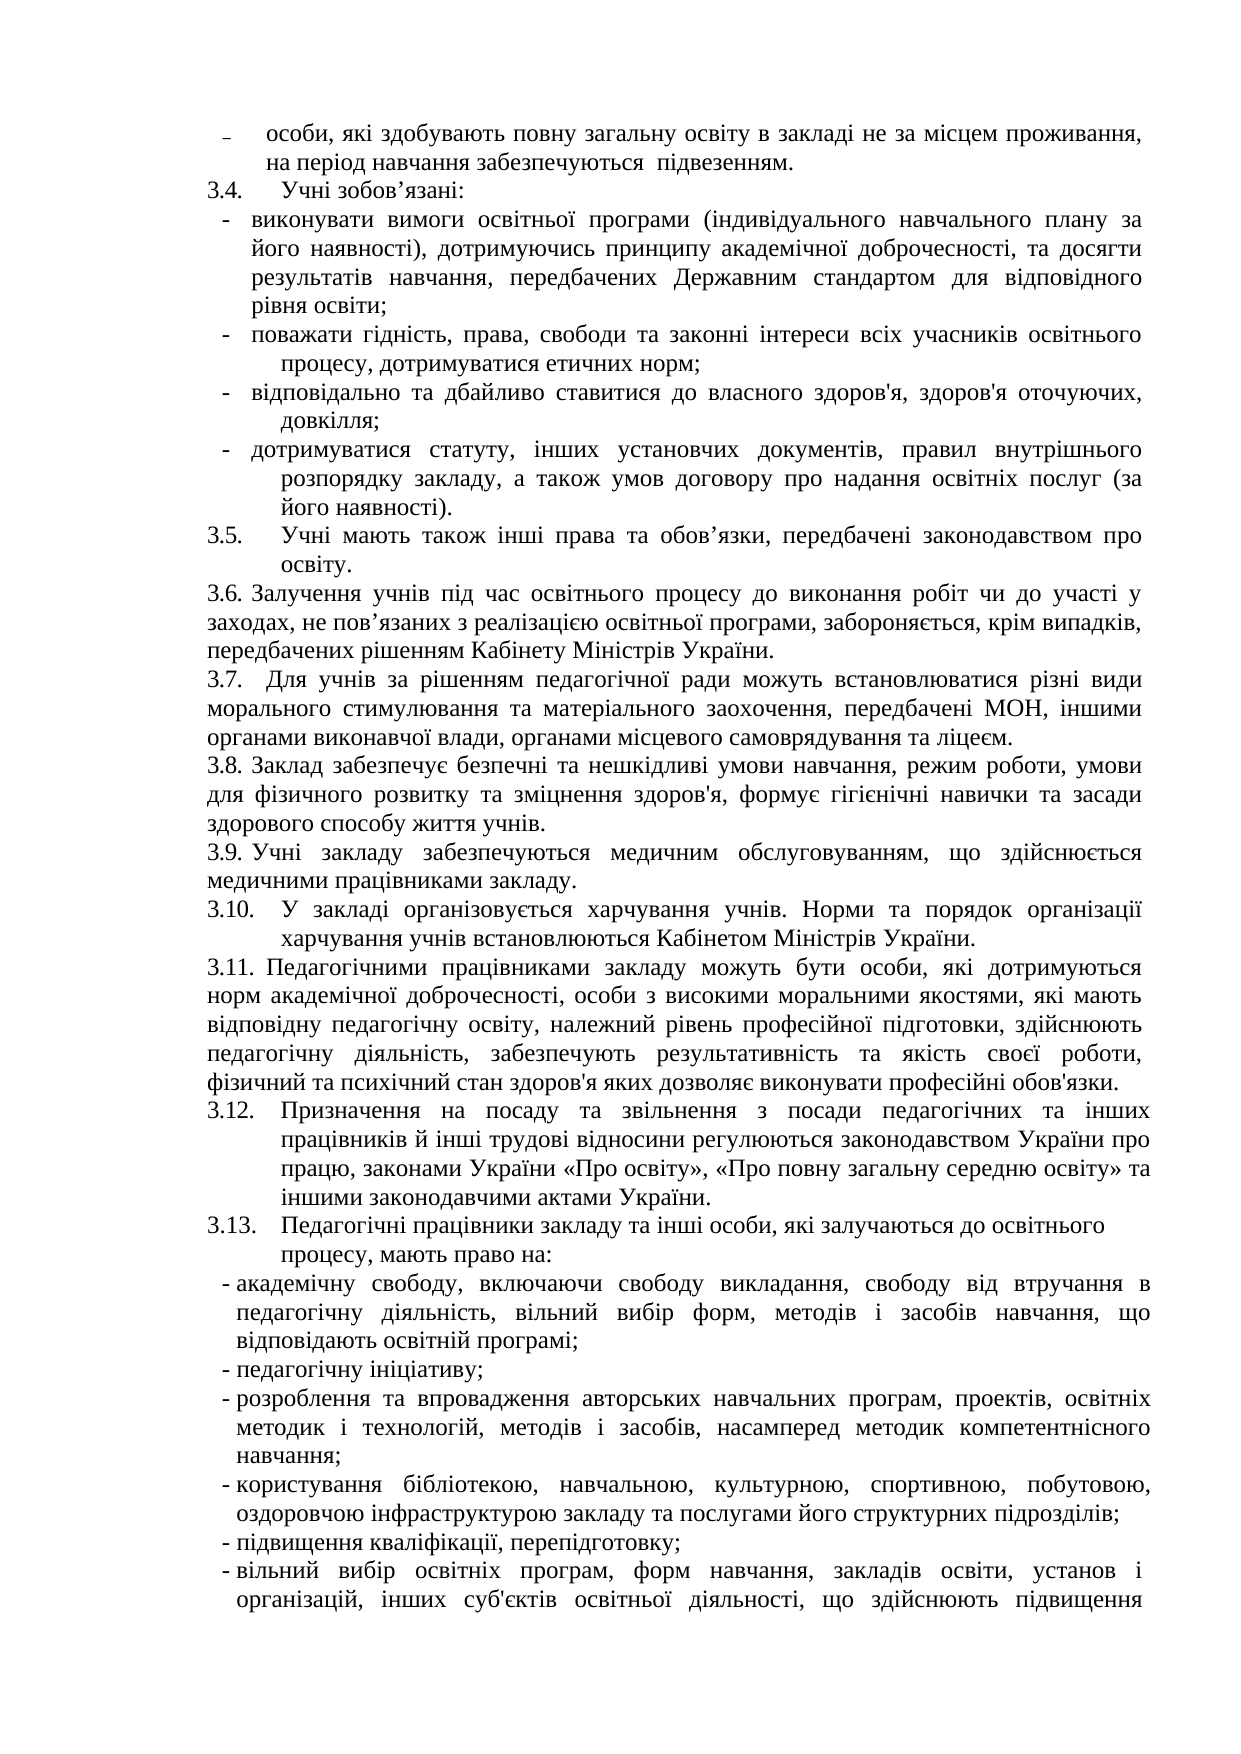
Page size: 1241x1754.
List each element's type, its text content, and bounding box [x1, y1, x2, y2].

list педагогічну ініціативу; [222, 1354, 1152, 1383]
list підвищення кваліфікації, перепідготовку; [222, 1527, 1143, 1556]
list У закладі організовується харчування учнів. Норми та порядок організації харчування учнів встановлюються Кабінетом Міністрів України. [207, 894, 1143, 952]
list Педагогічними працівниками закладу можуть бути особи, які дотримуються норм академічної доброчесності, особи з високими моральними якостями, які мають відповідну педагогічну освіту, належний рівень професійної підготовки, здійснюють педагогічну діяльність, забезпечують результативність та якість своєї роботи, фізичний та психічний стан здоров'я яких дозволяє виконувати професійні обов'язки. [207, 952, 1143, 1096]
list відповідально та дбайливо ставитися до власного здоров'я, здоров'я оточуючих, довкілля; [222, 377, 1143, 434]
list Для учнів за рішенням педагогічної ради можуть встановлюватися різні види морального стимулювання та матеріального заохочення, передбачені МОН, іншими органами виконавчої влади, органами місцевого самоврядування та ліцеєм. [207, 664, 1143, 751]
list користування бібліотекою, навчальною, культурною, спортивною, побутовою, оздоровчою інфраструктурою закладу та послугами його структурних підрозділів; [222, 1469, 1152, 1527]
list дотримуватися статуту, інших установчих документів, правил внутрішнього розпорядку закладу, а також умов договору про надання освітніх послуг (за його наявності). [222, 434, 1143, 521]
list Заклад забезпечує безпечні та нешкідливі умови навчання, режим роботи, умови для фізичного розвитку та зміцнення здоров'я, формує гігієнічні навички та засади здорового способу життя учнів. [207, 751, 1143, 837]
list академічну свободу, включаючи свободу викладання, свободу від втручання в педагогічну діяльність, вільний вибір форм, методів і засобів навчання, що відповідають освітній програмі; [222, 1268, 1152, 1354]
list поважати гідність, права, свободи та законні інтереси всіх учасників освітнього процесу, дотримуватися етичних норм; [222, 319, 1143, 377]
list виконувати вимоги освітньої програми (індивідуального навчального плану за його наявності), дотримуючись принципу академічної доброчесності, та досягти результатів навчання, передбачених Державним стандартом для відповідного рівня освіти; [222, 204, 1143, 319]
list Учні закладу забезпечуються медичним обслуговуванням, що здійснюється медичними працівниками закладу. [207, 837, 1143, 894]
list особи, які здобувають повну загальну освіту в закладі не за місцем проживання, на період навчання забезпечуються підвезенням. [222, 118, 1143, 176]
list Призначення на посаду та звільнення з посади педагогічних та інших працівників й інші трудові відносини регулюються законодавством України про працю, законами України «Про освіту», «Про повну загальну середню освіту» та іншими законодавчими актами України. [207, 1096, 1152, 1211]
list Учні зобов’язані: [207, 176, 1143, 204]
list розроблення та впровадження авторських навчальних програм, проектів, освітніх методик і технологій, методів і засобів, насамперед методик компетентнісного навчання; [222, 1383, 1152, 1469]
list Учні мають також інші права та обов’язки, передбачені законодавством про освіту. [207, 521, 1143, 578]
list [222, 1556, 1143, 1613]
list Педагогічні працівники закладу та інші особи, які залучаються до освітнього процесу, мають право на: [207, 1211, 1152, 1268]
list Залучення учнів під час освітнього процесу до виконання робіт чи до участі у заходах, не пов’язаних з реалізацією освітньої програми, забороняється, крім випадків, передбачених рішенням Кабінету Міністрів України. [207, 578, 1143, 664]
